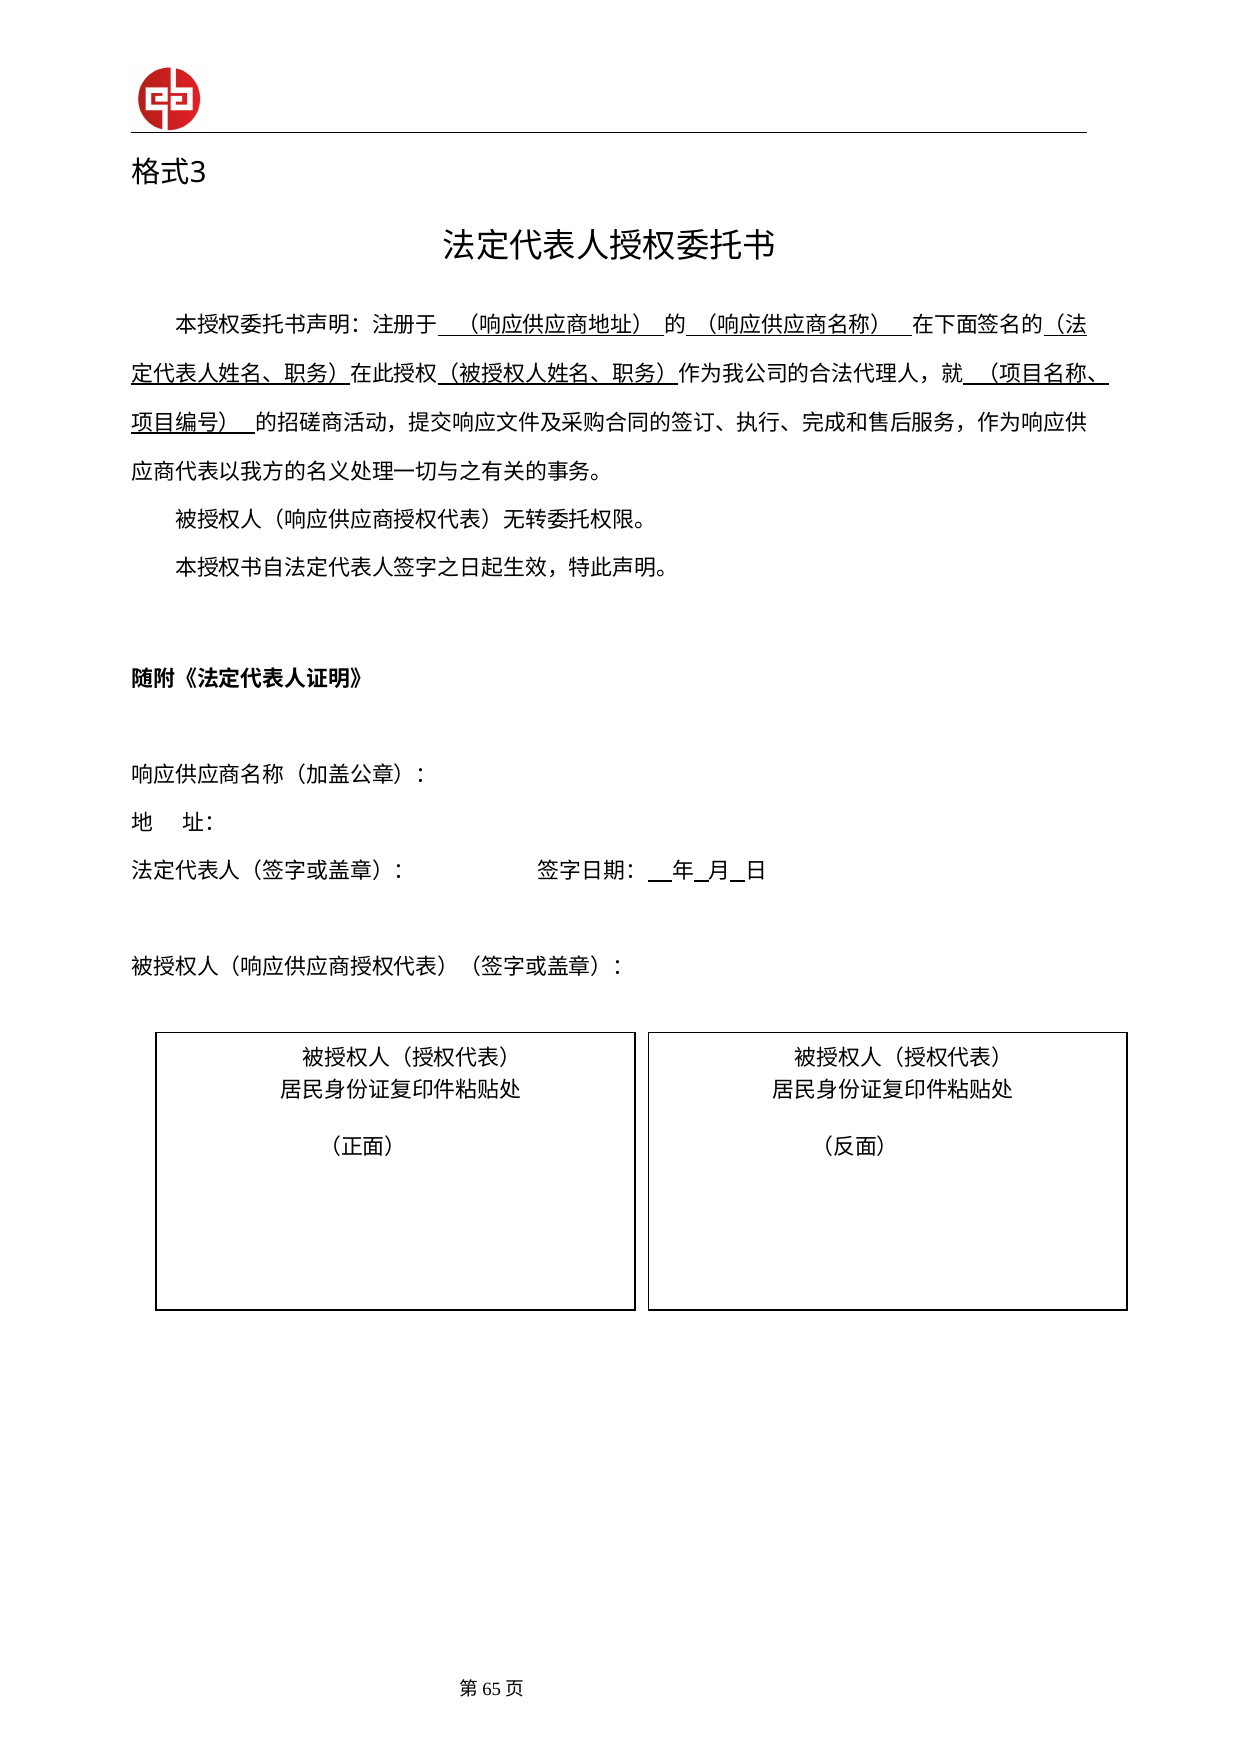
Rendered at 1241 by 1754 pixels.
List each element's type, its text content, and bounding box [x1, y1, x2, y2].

picture [131, 65, 207, 132]
text 被授权人（响应供应商授权代表）无转委托权限。 [131, 502, 1087, 534]
text 本授权书自法定代表人签字之日起生效，特此声明。 [131, 550, 1087, 582]
text 响应供应商名称（加盖公章）： [131, 756, 1087, 789]
text 随附《法定代表人证明》 [131, 661, 1087, 693]
text 本授权委托书声明：注册于 （响应供应商地址） 的 （响应供应商名称） 在下面签名的（法定代表人姓名、职务）在此授权（被授权人姓名、职务）作为我公司的合法代理人，就 （项目名称、项目编号） 的招磋商活动，提交响应文件及采购合同的签订、执行、完成和售后服务，作为响应供应商代表以我方的名义处理一切与之有关的事务。 [131, 307, 1087, 486]
text 地 址： [131, 804, 1087, 837]
text 法定代表人（签字或盖章）： 签字日期： 年 月 日 [131, 853, 1087, 885]
subtitle 法定代表人授权委托书 [131, 218, 1087, 267]
text 被授权人（响应供应商授权代表）（签字或盖章）： [131, 949, 1087, 981]
